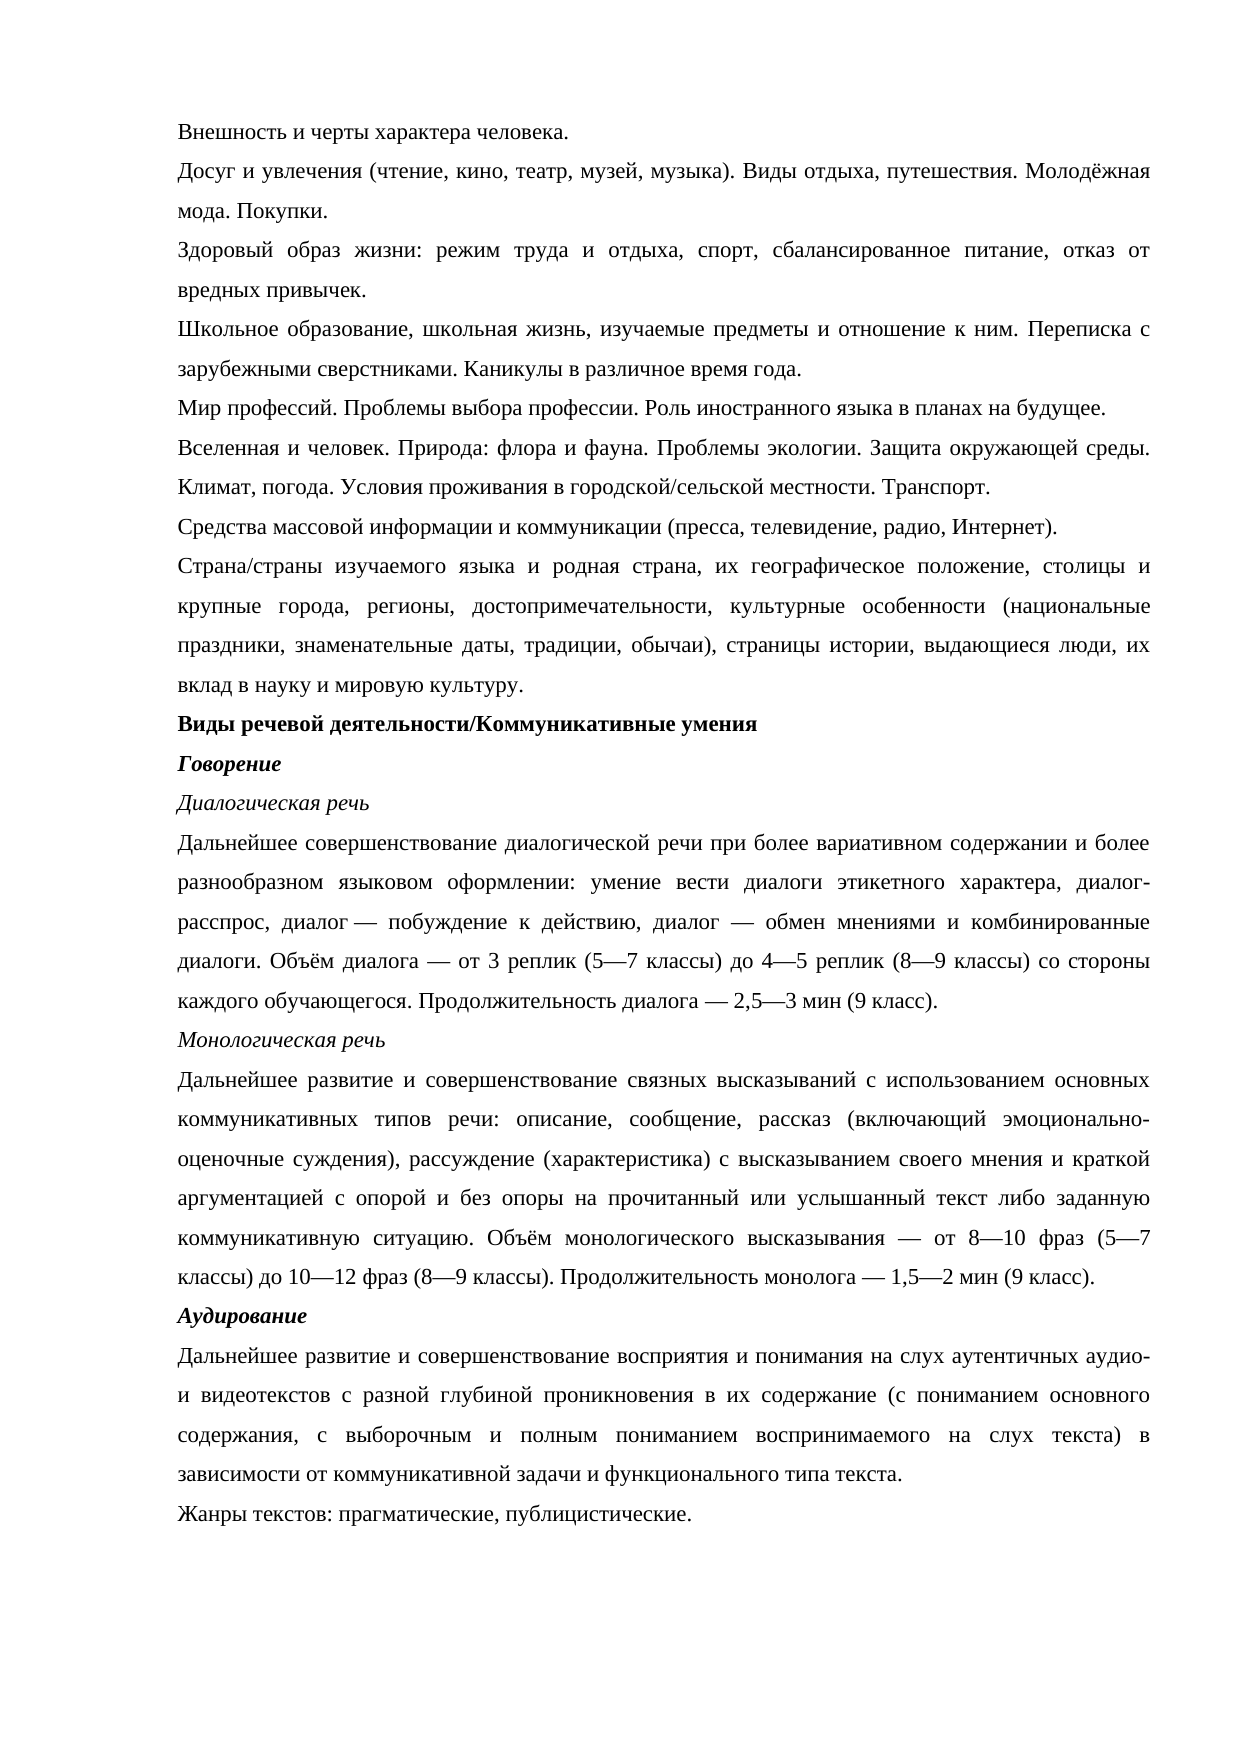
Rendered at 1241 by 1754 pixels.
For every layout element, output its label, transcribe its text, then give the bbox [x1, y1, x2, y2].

text Диалогическая речь [177, 789, 1152, 816]
text Дальнейшее развитие и совершенствование связных высказываний с использованием основных коммуникативных типов речи: описание, сообщение, рассказ (включающий эмоционально-оценочные суждения), рассуждение (характеристика) с высказыванием своего мнения и краткой аргументацией с опорой и без опоры на прочитанный или услышанный текст либо заданную коммуникативную ситуацию. Объём монологического высказывания — от 8—10 фраз (5—7 классы) до 10—12 фраз (8—9 классы). Продолжительность монолога — 1,5—2 мин (9 класс). [177, 1066, 1152, 1289]
text Монологическая речь [177, 1026, 1152, 1052]
text Школьное образование, школьная жизнь, изучаемые предметы и отношение к ним. Переписка с зарубежными сверстниками. Каникулы в различное время года. [177, 316, 1152, 381]
text Дальнейшее совершенствование диалогической речи при более вариативном содержании и более разнообразном языковом оформлении: умение вести диалоги этикетного характера, диалог-расспрос, диалог — побуждение к действию, диалог — обмен мнениями и комбинированные диалоги. Объём диалога — от 3 реплик (5—7 классы) до 4—5 реплик (8—9 классы) со стороны каждого обучающегося. Продолжительность диалога — 2,5—3 мин (9 класс). [177, 829, 1152, 1013]
text Досуг и увлечения (чтение, кино, театр, музей, музыка). Виды отдыха, путешествия. Молодёжная мода. Покупки. [177, 158, 1152, 223]
text Вселенная и человек. Природа: флора и фауна. Проблемы экологии. Защита окружающей среды. Климат, погода. Условия проживания в городской/сельской местности. Транспорт. [177, 434, 1152, 500]
text Аудирование [177, 1302, 1152, 1329]
text Дальнейшее развитие и совершенствование восприятия и понимания на слух аутентичных аудио- и видеотекстов с разной глубиной проникновения в их содержание (с пониманием основного содержания, с выборочным и полным пониманием воспринимаемого на слух текста) в зависимости от коммуникативной задачи и функционального типа текста. [177, 1342, 1152, 1487]
text Страна/страны изучаемого языка и родная страна, их географическое положение, столицы и крупные города, регионы, достопримечательности, культурные особенности (национальные праздники, знаменательные даты, традиции, обычаи), страницы истории, выдающиеся люди, их вклад в науку и мировую культуру. [177, 552, 1152, 697]
text Виды речевой деятельности/Коммуникативные умения [177, 710, 1152, 737]
text Здоровый образ жизни: режим труда и отдыха, спорт, сбалансированное питание, отказ от вредных привычек. [177, 237, 1152, 302]
text Средства массовой информации и коммуникации (пресса, телевидение, радио, Интернет). [177, 513, 1152, 539]
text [177, 118, 1152, 144]
text Жанры текстов: прагматические, публицистические. [177, 1500, 1152, 1526]
text Говорение [177, 750, 1152, 776]
text Мир профессий. Проблемы выбора профессии. Роль иностранного языка в планах на будущее. [177, 394, 1152, 421]
